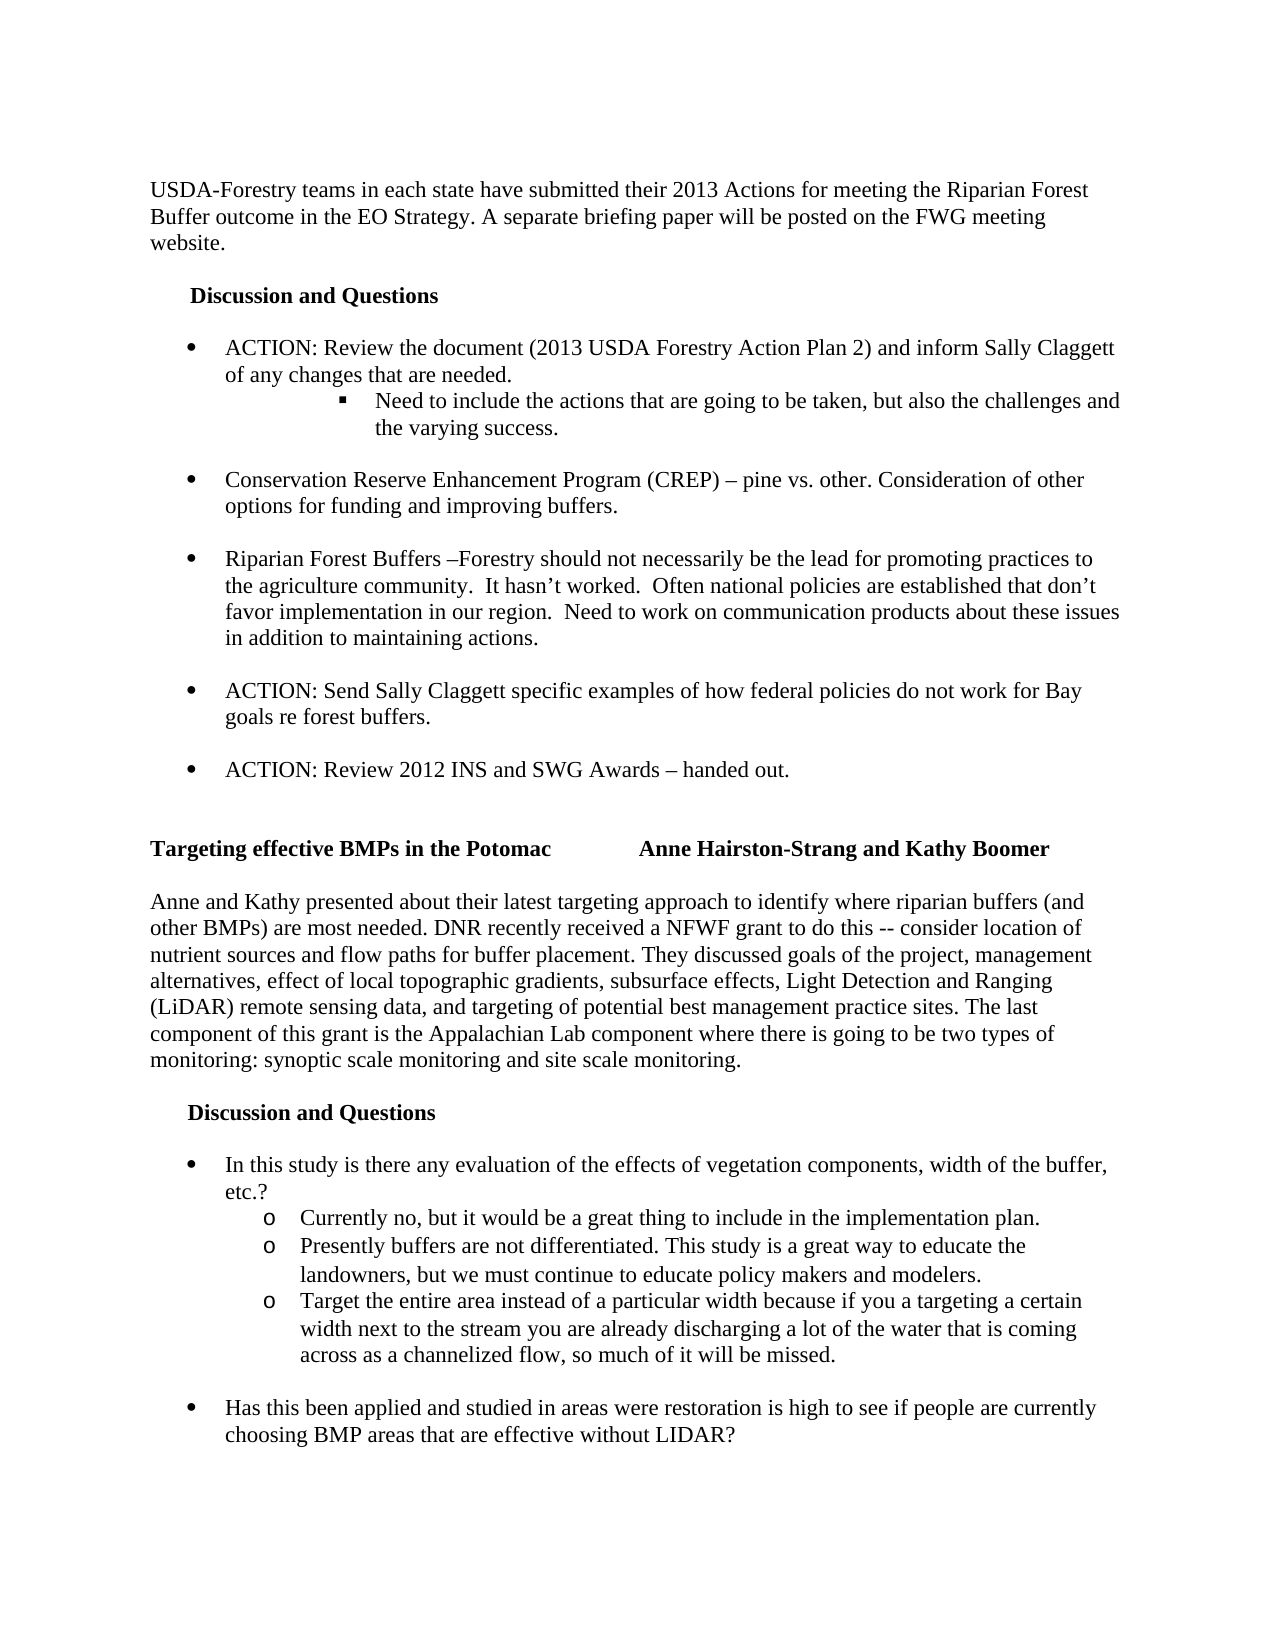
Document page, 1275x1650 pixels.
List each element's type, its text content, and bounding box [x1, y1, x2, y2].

list ACTION: Review 2012 INS and SWG Awards – handed out. [187, 756, 1125, 782]
list In this study is there any evaluation of the effects of vegetation components, width of the buffer, etc.? [187, 1151, 1125, 1204]
text Anne and Kathy presented about their latest targeting approach to identify where riparian buffers (and other BMPs) are most needed. DNR recently received a NFWF grant to do this -- consider location of nutrient sources and flow paths for buffer placement. They discussed goals of the project, management alternatives, effect of local topographic gradients, subsurface effects, Light Detection and Ranging (LiDAR) remote sensing data, and targeting of potential best management practice sites. The last component of this grant is the Appalachian Lab component where there is going to be two types of monitoring: synoptic scale monitoring and site scale monitoring. [150, 888, 1125, 1072]
list ACTION: Send Sally Claggett specific examples of how federal policies do not work for Bay goals re forest buffers. [187, 677, 1125, 730]
text Targeting effective BMPs in the Potomac Anne Hairston-Strang and Kathy Boomer [150, 835, 1125, 862]
text Discussion and Questions [150, 282, 1125, 308]
list Conservation Reserve Enhancement Program (CREP) – pine vs. other. Consideration of other options for funding and improving buffers. [187, 466, 1125, 519]
list Riparian Forest Buffers –Forestry should not necessarily be the lead for promoting practices to the agriculture community. It hasn’t worked. Often national policies are established that don’t favor implementation in our region. Need to work on communication products about these issues in addition to maintaining actions. [187, 545, 1125, 651]
list Target the entire area instead of a particular width because if you a targeting a certain width next to the stream you are already discharging a lot of the water that is coming across as a channelized flow, so much of it will be missed. [262, 1287, 1125, 1368]
list Currently no, but it would be a great thing to include in the implementation plan. [262, 1204, 1125, 1232]
text Discussion and Questions [187, 1099, 1125, 1125]
list ACTION: Review the document (2013 USDA Forestry Action Plan 2) and inform Sally Claggett of any changes that are needed. [187, 334, 1125, 387]
text USDA-Forestry teams in each state have submitted their 2013 Actions for meeting the Riparian Forest Buffer outcome in the EO Strategy. A separate briefing paper will be posted on the FWG meeting website. [150, 176, 1125, 255]
list Presently buffers are not differentiated. This study is a great way to educate the landowners, but we must continue to educate policy makers and modelers. [262, 1232, 1125, 1287]
list Need to include the actions that are going to be taken, but also the challenges and the varying success. [337, 387, 1125, 440]
list Has this been applied and studied in areas were restoration is high to see if people are currently choosing BMP areas that are effective without LIDAR? [187, 1394, 1125, 1447]
